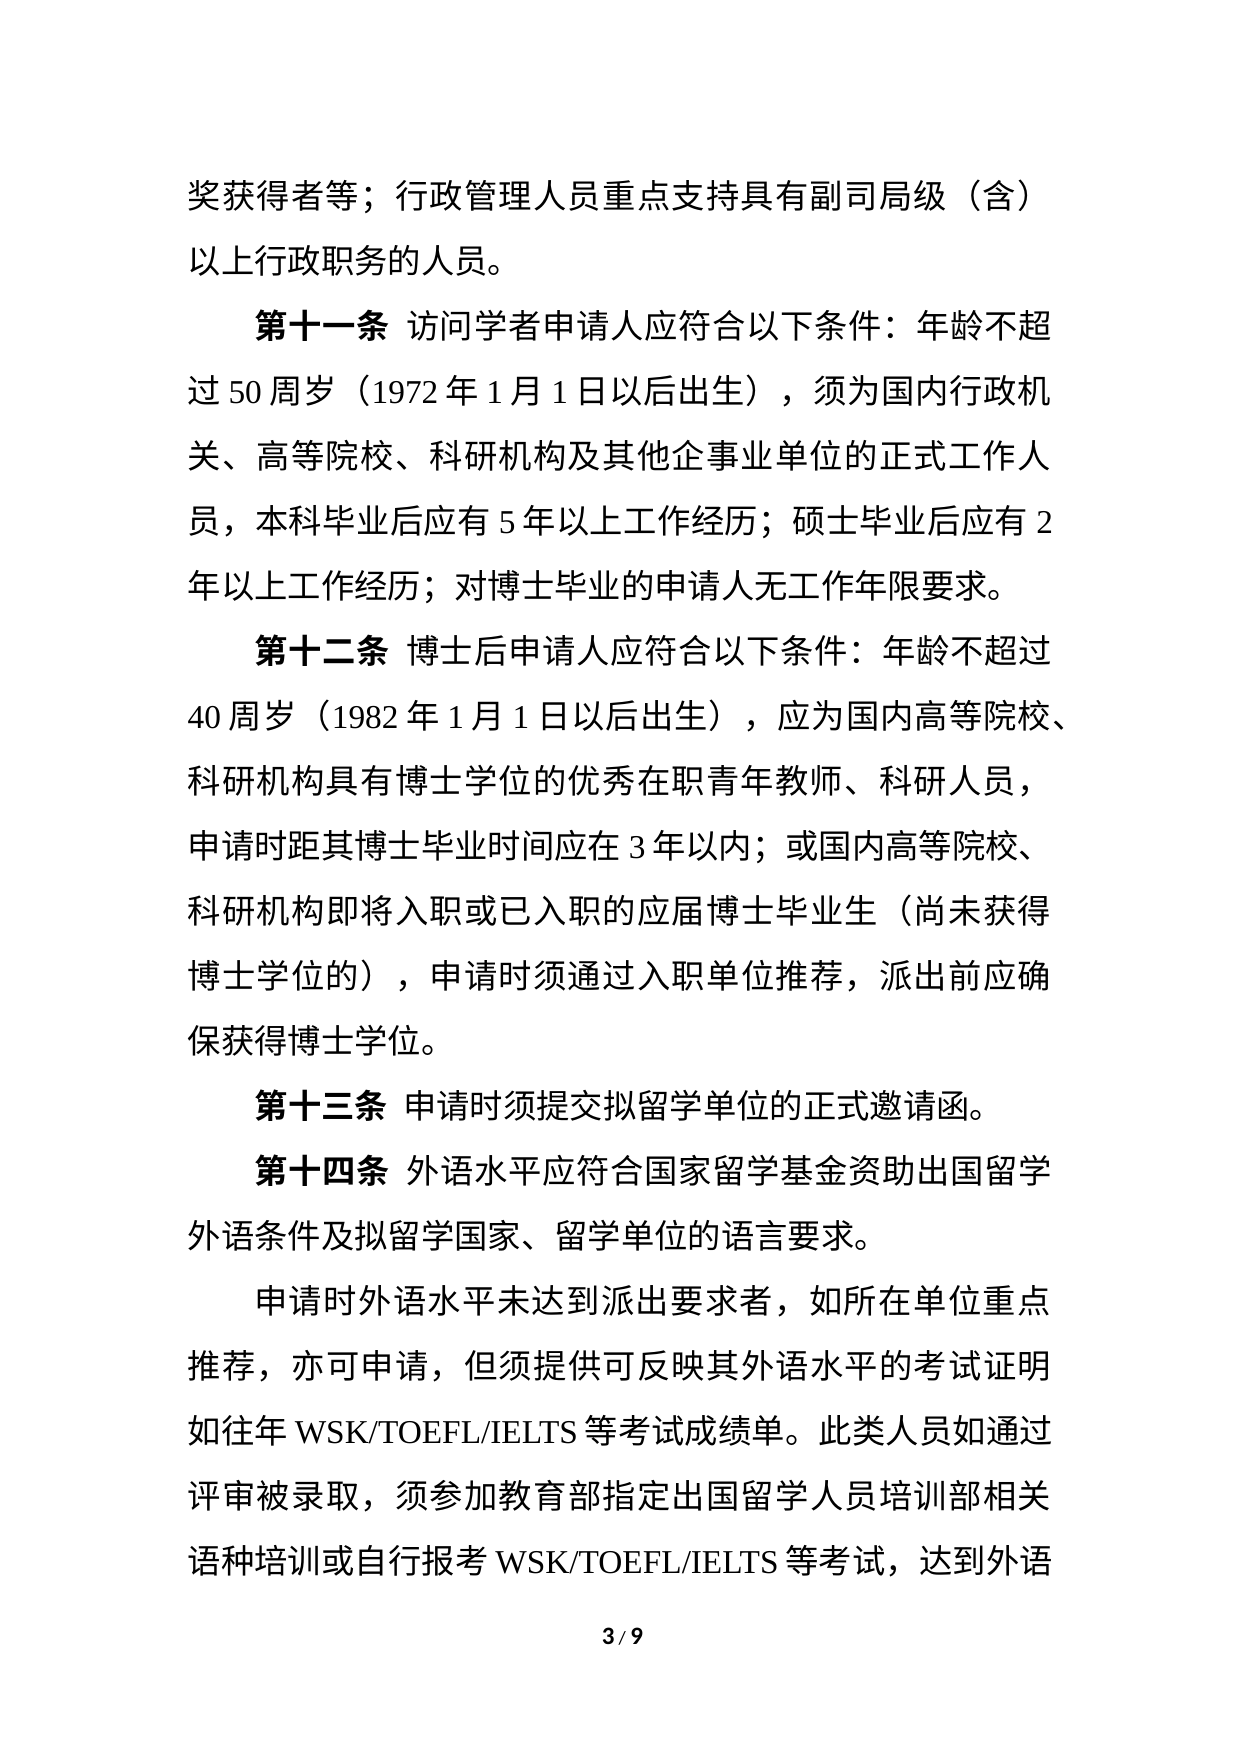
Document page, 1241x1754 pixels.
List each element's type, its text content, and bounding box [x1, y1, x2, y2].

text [187, 162, 1053, 292]
text 第十一条 访问学者申请人应符合以下条件：年龄不超过50周岁（1972年1月1日以后出生），须为国内行政机关、高等院校、科研机构及其他企事业单位的正式工作人员，本科毕业后应有5年以上工作经历；硕士毕业后应有2年以上工作经历；对博士毕业的申请人无工作年限要求。 [187, 292, 1053, 617]
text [187, 1267, 1053, 1592]
text 第十二条 博士后申请人应符合以下条件：年龄不超过40周岁（1982年1月1日以后出生），应为国内高等院校、科研机构具有博士学位的优秀在职青年教师、科研人员，申请时距其博士毕业时间应在3年以内；或国内高等院校、科研机构即将入职或已入职的应届博士毕业生（尚未获得博士学位的），申请时须通过入职单位推荐，派出前应确保获得博士学位。 [187, 617, 1053, 1072]
text 第十三条 申请时须提交拟留学单位的正式邀请函。 [187, 1072, 1053, 1137]
text 第十四条 外语水平应符合国家留学基金资助出国留学外语条件及拟留学国家、留学单位的语言要求。 [187, 1137, 1053, 1267]
